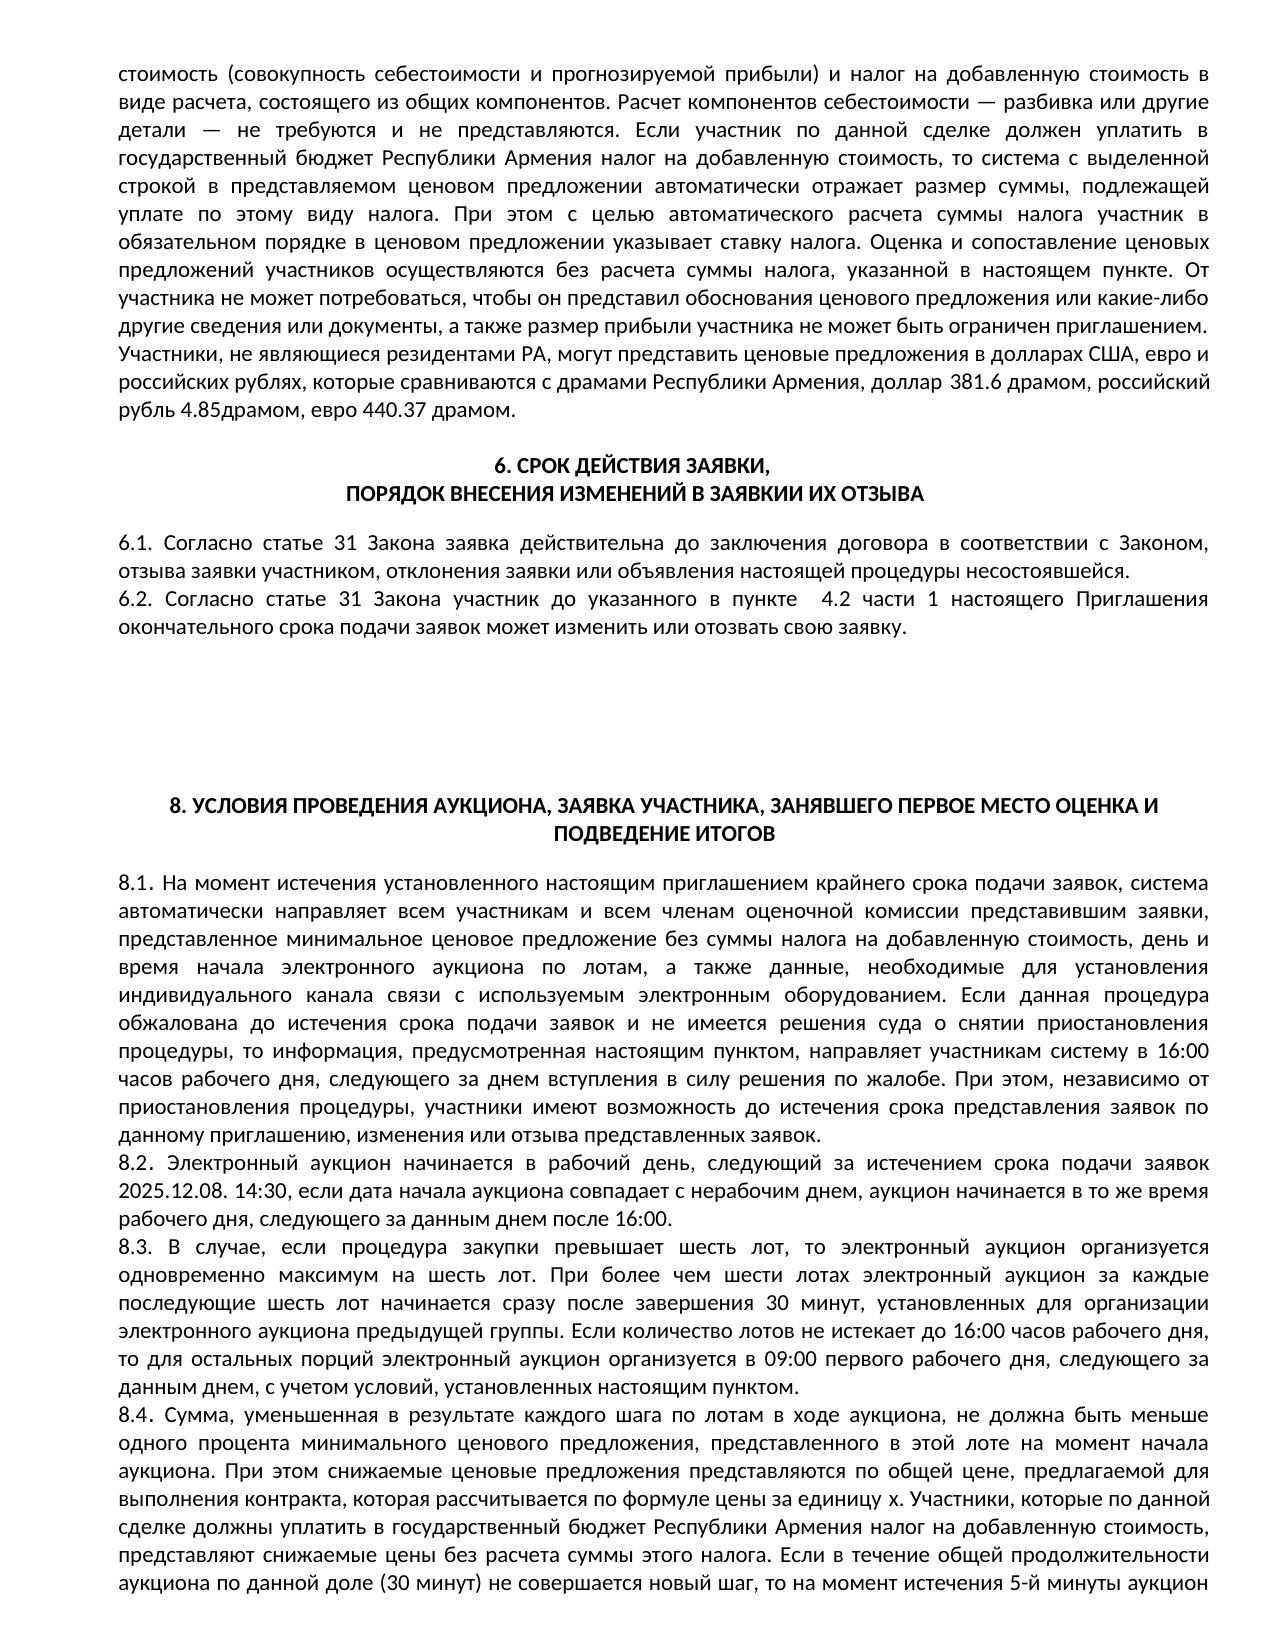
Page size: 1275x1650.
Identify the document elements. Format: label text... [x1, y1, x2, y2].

text Участники, не являющиеся резидентами РА, могут представить ценовые предложения в долларах США, евро и российских рублях, которые сравниваются с драмами Республики Армения, доллар 381.6 драмом, российский рубль 4.85драмом, евро 440.37 драмом. [118, 339, 1211, 423]
text 8.2․ Электронный аукцион начинается в рабочий день, следующий за истечением срока подачи заявок 2025.12.08. 14:30 , если дата начала аукциона совпадает с нерабочим днем, аукцион начинается в то же время рабочего дня, следующего за данным днем после 16:00. [118, 1148, 1211, 1232]
text 6. СРОК ДЕЙСТВИЯ ЗАЯВКИ, ПОРЯДОК ВНЕСЕНИЯ ИЗМЕНЕНИЙ В ЗАЯВКИИ ИХ ОТЗЫВА [118, 451, 1152, 507]
text 8.3. В случае, если процедура закупки превышает шесть лот, то электронный аукцион организуется одновременно максимум на шесть лот. При более чем шести лотах электронный аукцион за каждые последующие шесть лот начинается сразу после завершения 30 минут, установленных для организации электронного аукциона предыдущей группы. Если количество лотов не истекает до 16:00 часов рабочего дня, то для остальных порций электронный аукцион организуется в 09:00 первого рабочего дня, следующего за данным днем, с учетом условий, установленных настоящим пунктом. [118, 1232, 1211, 1400]
text 6.1. Согласно статье 31 Закона заявка действительна до заключения договора в соответствии с Законом, отзыва заявки участником, отклонения заявки или объявления настоящей процедуры несостоявшейся. [118, 528, 1211, 584]
text 6.2. Согласно статье 31 Закона участник до указанного в пункте 4.2 части 1 настоящего Приглашения окончательного срока подачи заявок может изменить или отозвать свою заявку. [118, 584, 1211, 640]
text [118, 1400, 1211, 1596]
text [118, 59, 1211, 339]
text 8. УСЛОВИЯ ПРОВЕДЕНИЯ АУКЦИОНА, ЗАЯВКА УЧАСТНИКА, ЗАНЯВШЕГО ПЕРВОЕ МЕСТО ОЦЕНКА И ПОДВЕДЕНИЕ ИТОГОВ [118, 791, 1211, 847]
text 8.1․ На момент истечения установленного настоящим приглашением крайнего срока подачи заявок, система автоматически направляет всем участникам и всем членам оценочной комиссии представившим заявки, представленное минимальное ценовое предложение без суммы налога на добавленную стоимость, день и время начала электронного аукциона по лотам, а также данные, необходимые для установления индивидуального канала связи с используемым электронным оборудованием. Если данная процедура обжалована до истечения срока подачи заявок и не имеется решения суда о снятии приостановления процедуры, то информация, предусмотренная настоящим пунктом, направляет участникам систему в 16:00 часов рабочего дня, следующего за днем вступления в силу решения по жалобе. При этом, независимо от приостановления процедуры, участники имеют возможность до истечения срока представления заявок по данному приглашению, изменения или отзыва представленных заявок. [118, 868, 1211, 1148]
